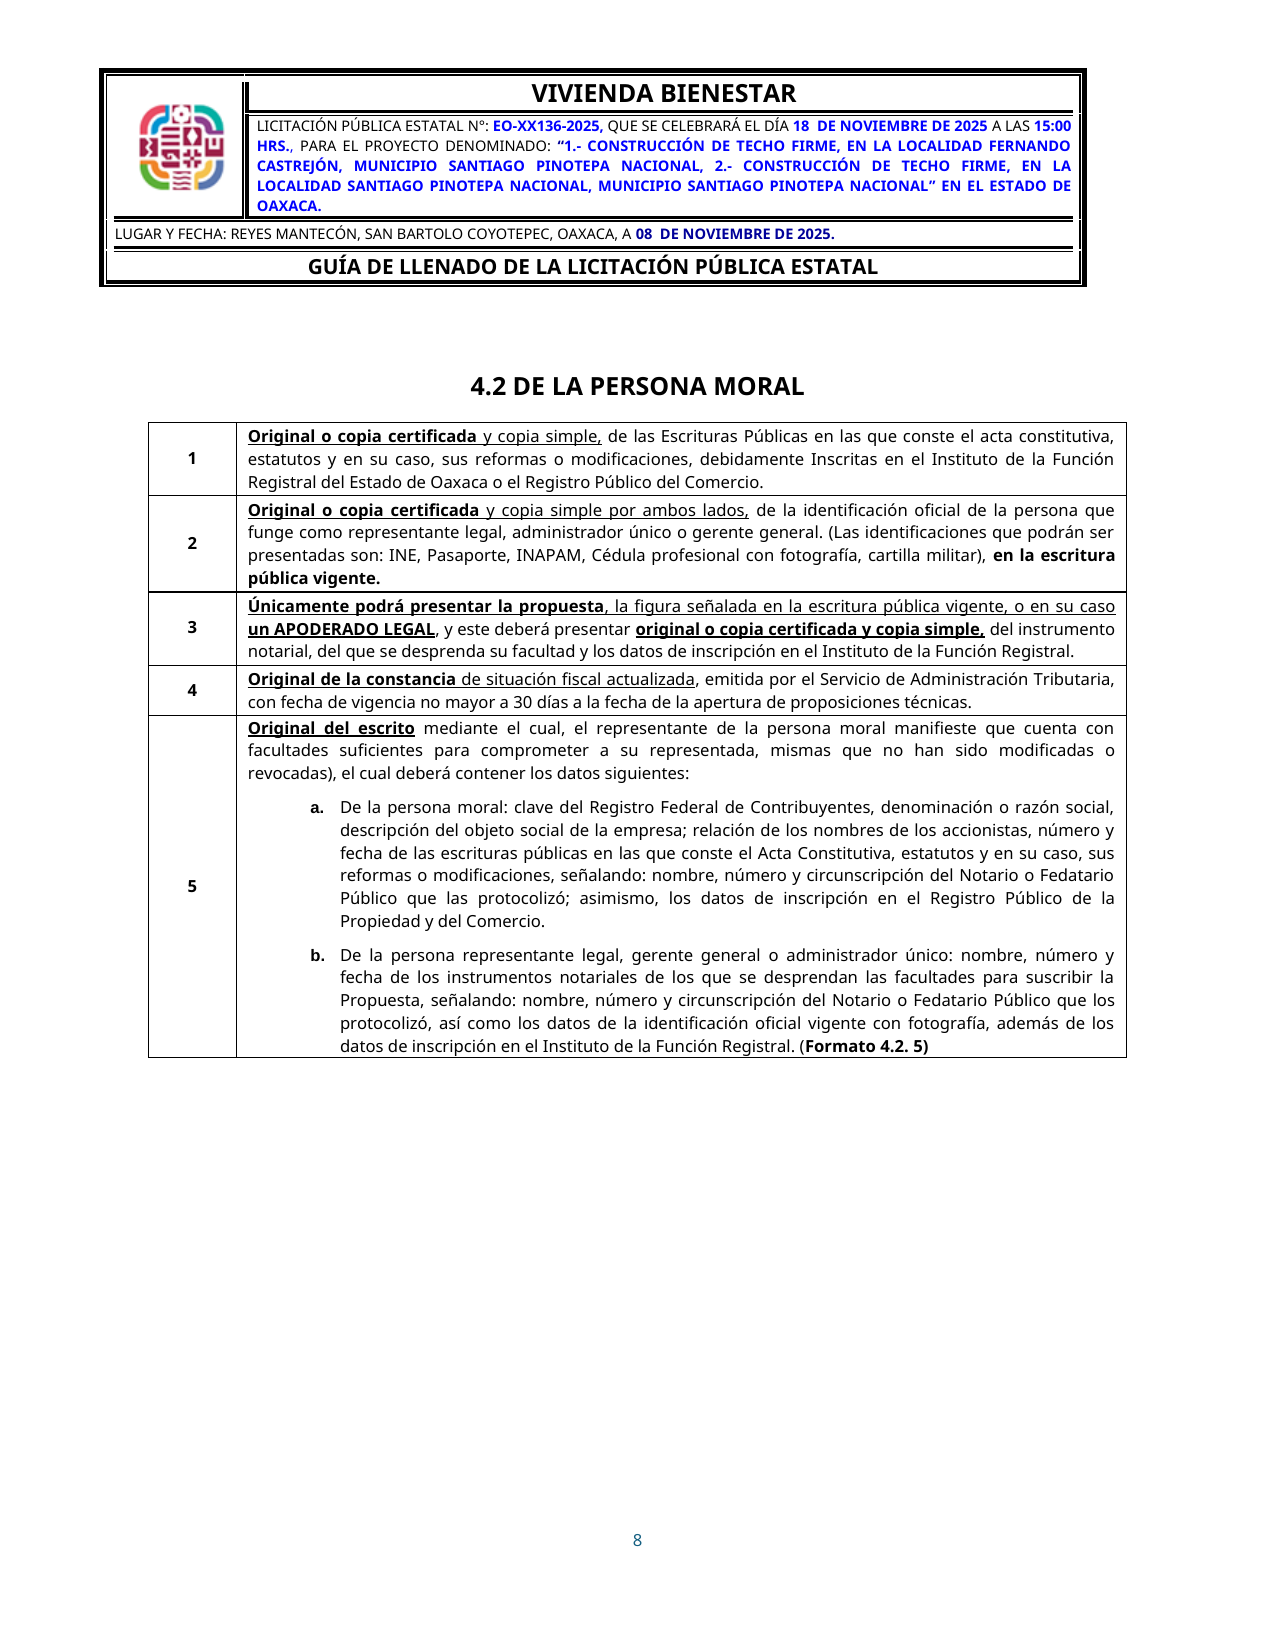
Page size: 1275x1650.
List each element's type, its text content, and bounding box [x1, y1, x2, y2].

text 4.2 DE LA PERSONA MORAL [148, 368, 1127, 403]
table_cell Únicamente podrá presentar la propuesta, la figura señalada en la escritura pública vigente, o en su caso un APODERADO LEGAL, y este deberá presentar original o copia certificada y copia simple, del instrumento notarial, del que se desprenda su facultad y los datos de inscripción en el Instituto de la Función Registral. [237, 593, 1126, 665]
picture [128, 97, 235, 196]
table_cell 2 [149, 496, 236, 591]
table_cell 3 [149, 593, 236, 665]
table_header 1 [149, 423, 236, 495]
table_cell 5 [149, 716, 236, 1057]
table_cell Original del escrito mediante el cual, el representante de la persona moral manifieste que cuenta con facultades suficientes para comprometer a su representada, mismas que no han sido modificadas o revocadas), el cual deberá contener los datos siguientes: De la persona moral: clave del Registro Federal de Contribuyentes, denominación o razón social, descripción del objeto social de la empresa; relación de los nombres de los accionistas, número y fecha de las escrituras públicas en las que conste el Acta Constitutiva, estatutos y en su caso, sus reformas o modificaciones, señalando: nombre, número y circunscripción del Notario o Fedatario Público que las protocolizó; asimismo, los datos de inscripción en el Registro Público de la Propiedad y del Comercio. De la persona representante legal, gerente general o administrador único: nombre, número y fecha de los instrumentos notariales de los que se desprendan las facultades para suscribir la Propuesta, señalando: nombre, número y circunscripción del Notario o Fedatario Público que los protocolizó, así como los datos de la identificación oficial vigente con fotografía, además de los datos de inscripción en el Instituto de la Función Registral. (Formato 4.2. 5) [237, 716, 1126, 1057]
table_cell Original de la constancia de situación fiscal actualizada, emitida por el Servicio de Administración Tributaria, con fecha de vigencia no mayor a 30 días a la fecha de la apertura de proposiciones técnicas. [237, 666, 1126, 715]
table_header Original o copia certificada y copia simple, de las Escrituras Públicas en las que conste el acta constitutiva, estatutos y en su caso, sus reformas o modificaciones, debidamente Inscritas en el Instituto de la Función Registral del Estado de Oaxaca o el Registro Público del Comercio. [237, 423, 1126, 495]
table_cell Original o copia certificada y copia simple por ambos lados, de la identificación oficial de la persona que funge como representante legal, administrador único o gerente general. (Las identificaciones que podrán ser presentadas son: INE, Pasaporte, INAPAM, Cédula profesional con fotografía, cartilla militar), en la escritura pública vigente. [237, 496, 1126, 591]
table_cell 4 [149, 666, 236, 715]
